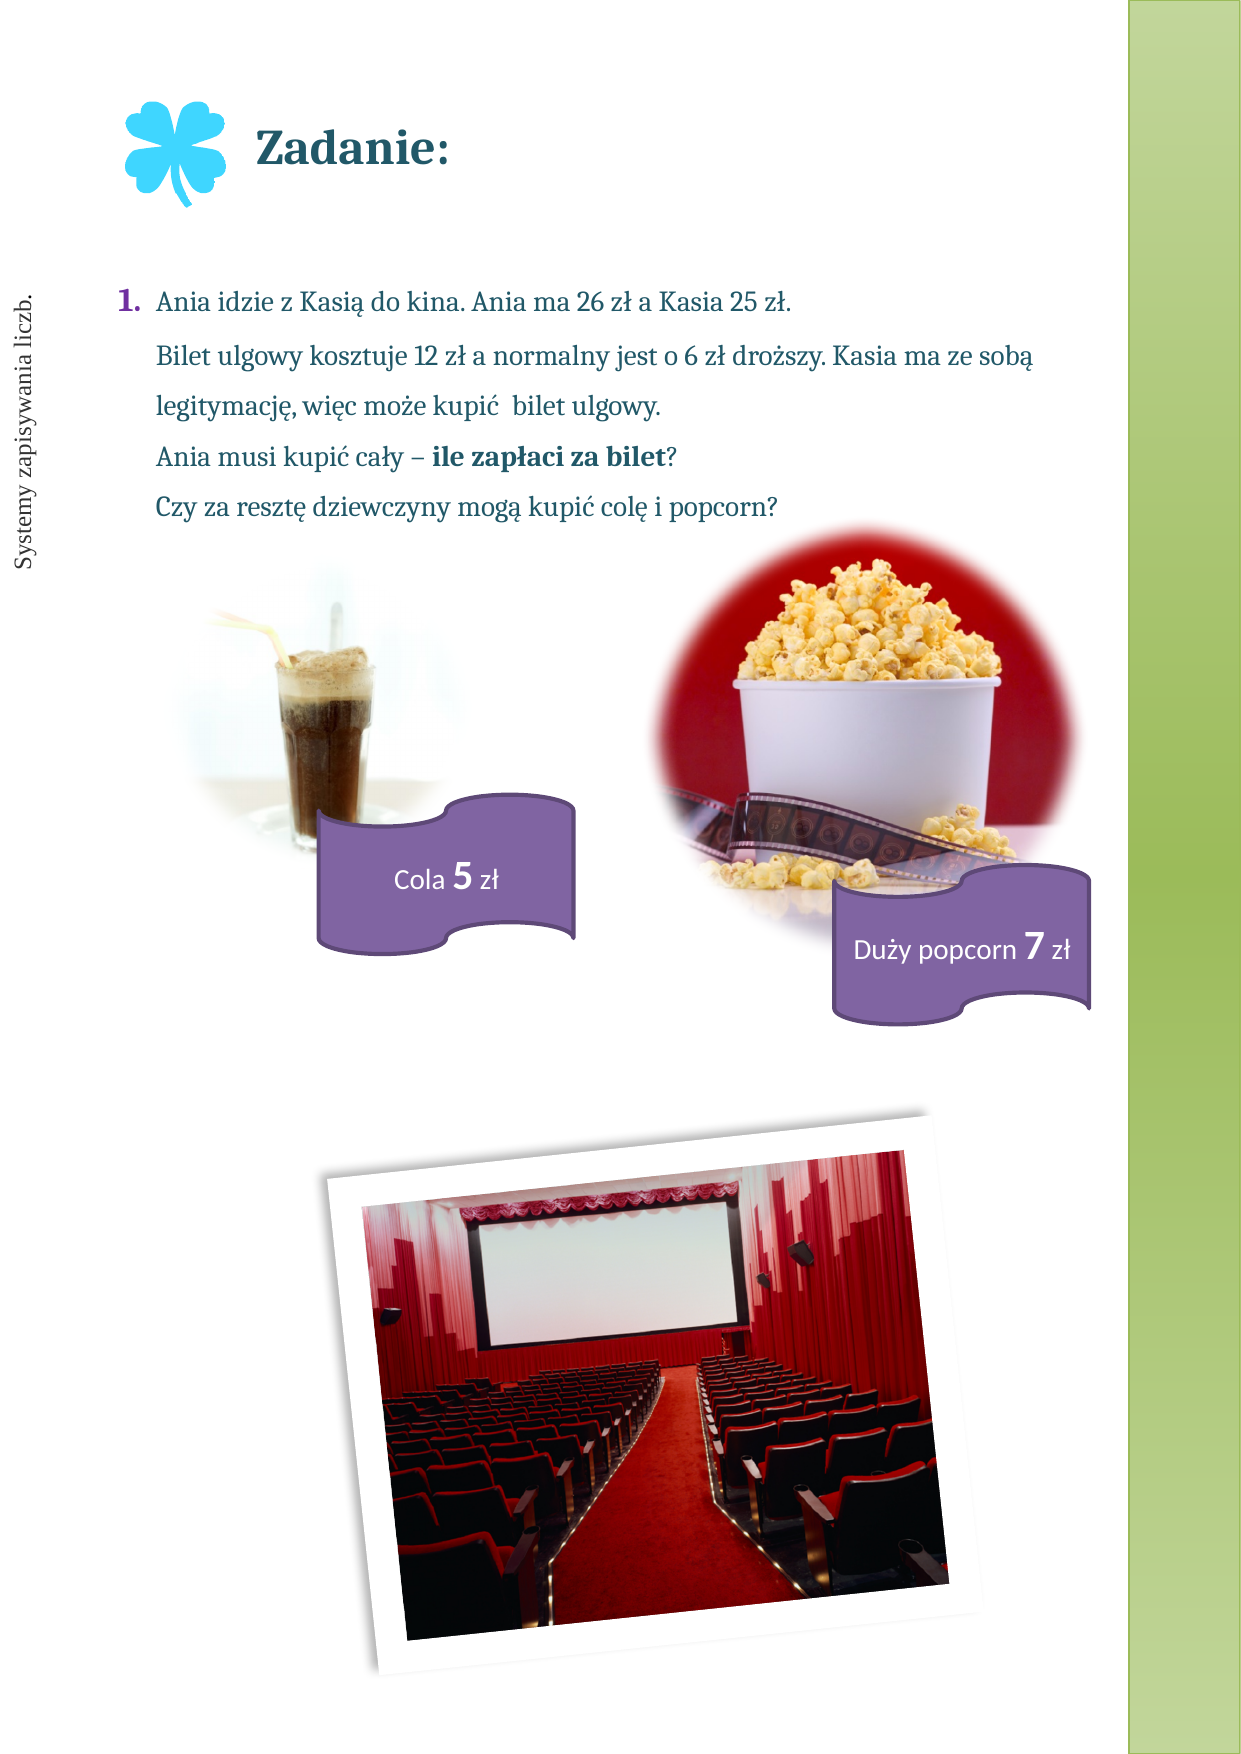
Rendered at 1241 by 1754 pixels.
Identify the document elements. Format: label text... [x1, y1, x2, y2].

picture [671, 545, 1059, 927]
picture [362, 1151, 949, 1640]
list Czy za resztę dziewczyny mogą kupić colę i popcorn? [156, 490, 1078, 523]
title Zadanie: [118, 120, 1122, 177]
list Ania idzie z Kasią do kina. Ania ma 26 zł a Kasia 25 zł. [118, 282, 1078, 320]
list Bilet ulgowy kosztuje 12 zł a normalny jest o 6 zł droższy. Kasia ma ze sobą legitymację, więc może kupić bilet ulgowy. Ania musi kupić cały – ile zapłaci za bilet? [156, 339, 1078, 473]
picture [188, 579, 449, 840]
